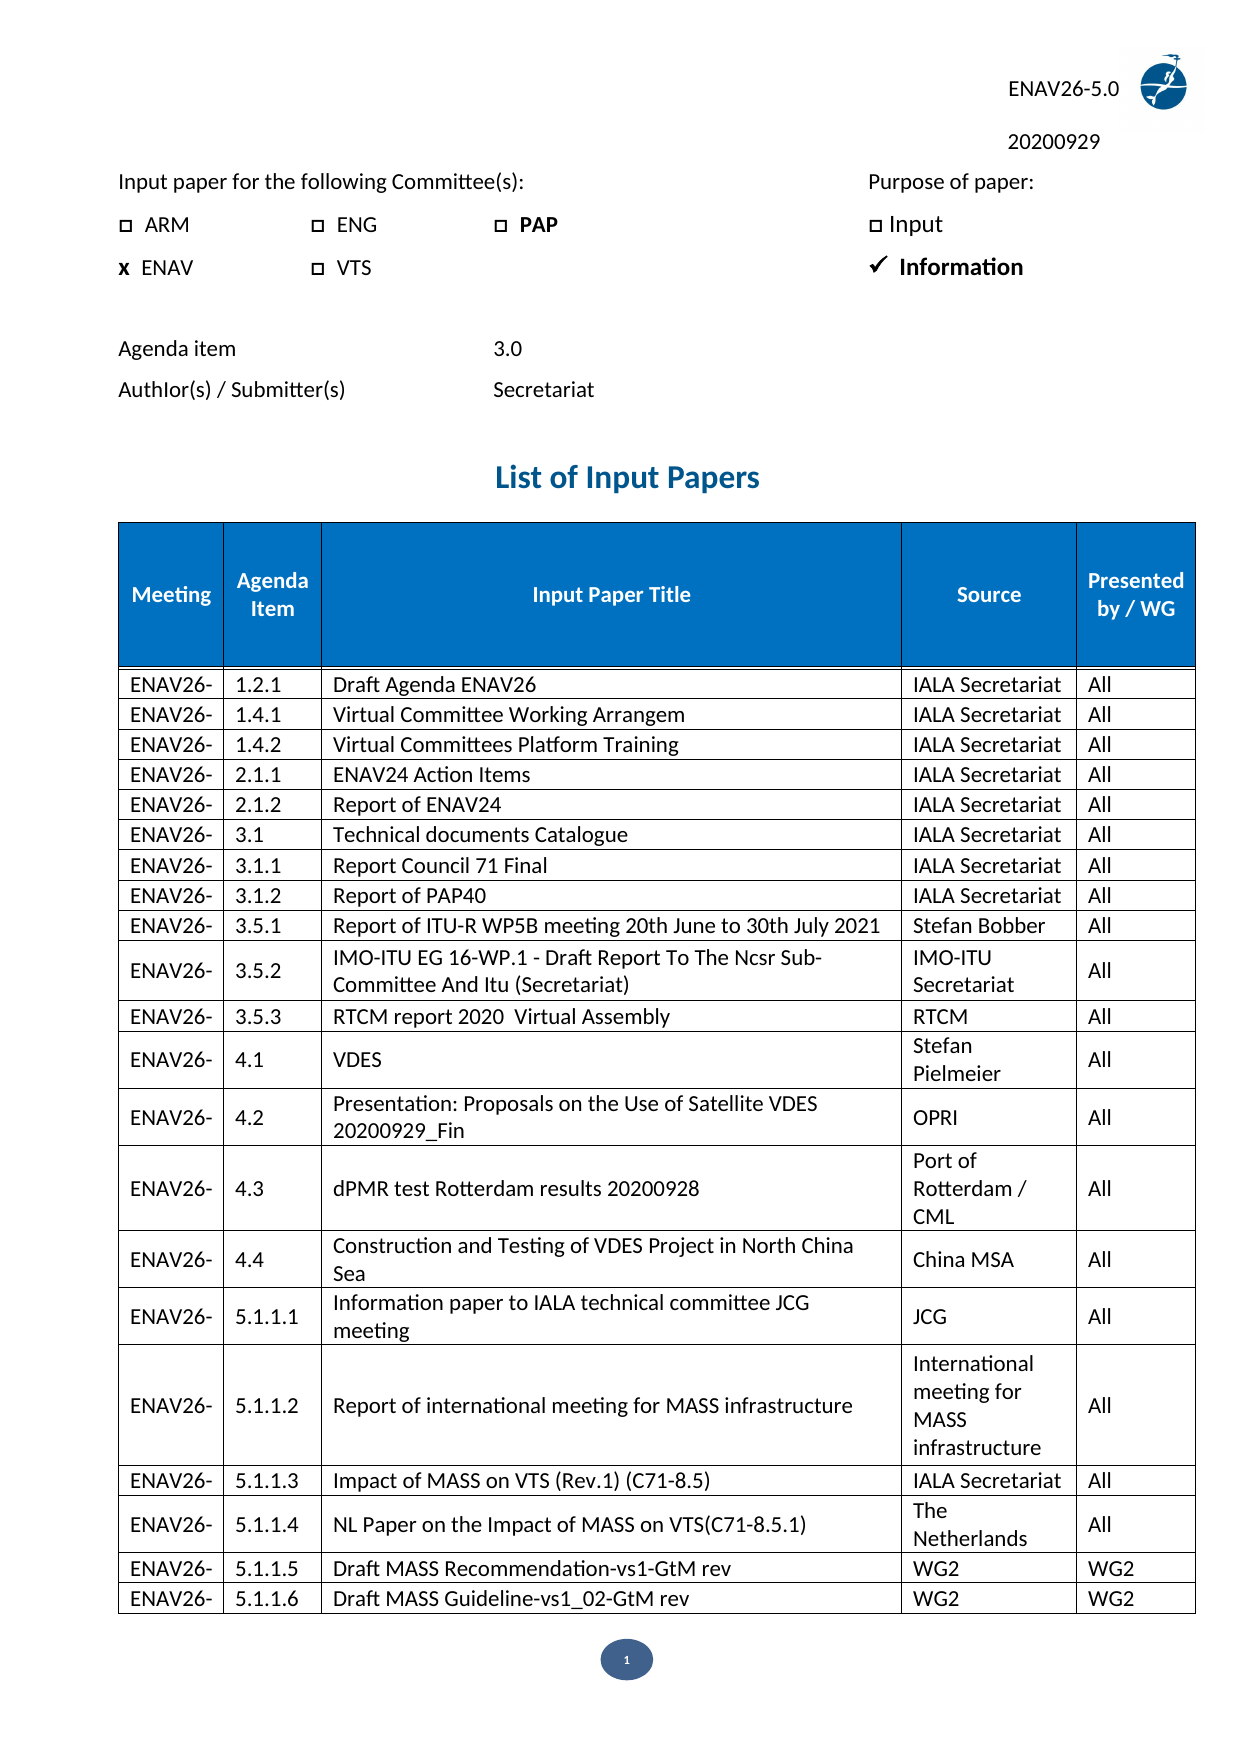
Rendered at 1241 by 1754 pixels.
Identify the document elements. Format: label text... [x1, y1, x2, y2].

table_cell Stefan Bobber [902, 911, 1076, 940]
table_cell ENAV26- [119, 1288, 223, 1344]
table_cell 1.2.1 [224, 670, 321, 698]
table_cell ENAV26- [119, 911, 223, 940]
table_cell ENAV26- [119, 850, 223, 879]
table_cell All [1077, 1146, 1195, 1230]
table_header Meeting [119, 523, 223, 666]
table_cell 4.2 [224, 1089, 321, 1145]
table_cell All [1077, 790, 1195, 819]
table_cell All [1077, 1496, 1195, 1552]
table_cell Virtual Committee Working Arrangem [322, 699, 901, 728]
table_cell Draft MASS Guideline-vs1_02-GtM rev [322, 1583, 901, 1612]
table_cell 3.1.2 [224, 881, 321, 910]
table_cell IALA Secretariat [902, 730, 1076, 759]
table_header Input Paper Title [322, 523, 901, 666]
table_cell 3.5.3 [224, 1001, 321, 1031]
table_cell Report of ITU-R WP5B meeting 20th June to 30th July 2021 [322, 911, 901, 940]
table_cell All [1077, 1345, 1195, 1465]
table_cell All [1077, 881, 1195, 910]
table_cell Technical documents Catalogue [322, 820, 901, 849]
table_cell All [1077, 850, 1195, 879]
table_cell All [1077, 820, 1195, 849]
table_header Agenda Item [224, 523, 321, 666]
table_cell All [1077, 1466, 1195, 1495]
table_cell IALA Secretariat [902, 760, 1076, 789]
table_cell WG2 [902, 1553, 1076, 1582]
table_cell ENAV26- [119, 670, 223, 698]
table_cell ENAV26- [119, 1231, 223, 1287]
title List of Input Papers [118, 456, 1137, 497]
table_cell Virtual Committees Platform Training [322, 730, 901, 759]
table_cell All [1077, 699, 1195, 728]
table_cell RTCM [902, 1001, 1076, 1031]
table_cell Impact of MASS on VTS (Rev.1) (C71-8.5) [322, 1466, 901, 1495]
table_cell 5.1.1.1 [224, 1288, 321, 1344]
table_cell ENAV26- [119, 820, 223, 849]
table_cell 5.1.1.6 [224, 1583, 321, 1612]
table_cell All [1077, 1032, 1195, 1088]
table_cell ENAV24 Action Items [322, 760, 901, 789]
table_cell ENAV26- [119, 790, 223, 819]
table_cell OPRI [902, 1089, 1076, 1145]
text Agenda item 3.0 [118, 334, 1137, 362]
table_cell 5.1.1.5 [224, 1553, 321, 1582]
table_cell International meeting for MASS infrastructure [902, 1345, 1076, 1465]
table_cell ENAV26- [119, 941, 223, 1000]
table_cell ENAV26- [119, 1032, 223, 1088]
table_header Presented by / WG [1077, 523, 1195, 666]
table_cell 3.1 [224, 820, 321, 849]
table_cell Presentation: Proposals on the Use of Satellite VDES 20200929_Fin [322, 1089, 901, 1145]
table_cell dPMR test Rotterdam results 20200928 [322, 1146, 901, 1230]
table_cell ENAV26- [119, 1089, 223, 1145]
text □ ARM □ ENG □ PAP □ Input [118, 208, 1137, 238]
table_cell IMO-ITU Secretariat [902, 941, 1076, 1000]
table_cell All [1077, 1231, 1195, 1287]
table_cell 5.1.1.2 [224, 1345, 321, 1465]
table_cell IALA Secretariat [902, 881, 1076, 910]
table_cell WG2 [1077, 1583, 1195, 1612]
table_cell Report of ENAV24 [322, 790, 901, 819]
table_cell IALA Secretariat [902, 670, 1076, 698]
table_cell RTCM report 2020 Virtual Assembly [322, 1001, 901, 1031]
table_cell All [1077, 941, 1195, 1000]
table_cell 2.1.2 [224, 790, 321, 819]
table_cell 4.3 [224, 1146, 321, 1230]
table_cell Report of international meeting for MASS infrastructure [322, 1345, 901, 1465]
table_cell ENAV26- [119, 1466, 223, 1495]
table_cell Draft MASS Recommendation-vs1-GtM rev [322, 1553, 901, 1582]
table_cell Port of Rotterdam / CML [902, 1146, 1076, 1230]
table_cell Report Council 71 Final [322, 850, 901, 879]
table_cell All [1077, 760, 1195, 789]
table_cell 4.1 [224, 1032, 321, 1088]
table_cell Draft Agenda ENAV26 [322, 670, 901, 698]
table_cell ENAV26- [119, 881, 223, 910]
table_cell IMO-ITU EG 16-WP.1 - Draft Report To The Ncsr Sub-Committee And Itu (Secretariat) [322, 941, 901, 1000]
table_cell IALA Secretariat [902, 790, 1076, 819]
table_cell ENAV26- [119, 1345, 223, 1465]
table_cell 4.4 [224, 1231, 321, 1287]
table_cell ENAV26- [119, 1001, 223, 1031]
table_cell All [1077, 670, 1195, 698]
table_cell WG2 [1077, 1553, 1195, 1582]
table_cell 5.1.1.4 [224, 1496, 321, 1552]
table_cell Report of PAP40 [322, 881, 901, 910]
table_cell ENAV26- [119, 699, 223, 728]
table_cell All [1077, 1001, 1195, 1031]
picture [1118, 46, 1207, 134]
table_cell 1.4.1 [224, 699, 321, 728]
table_cell VDES [322, 1032, 901, 1088]
table_cell All [1077, 1089, 1195, 1145]
table_cell NL Paper on the Impact of MASS on VTS(C71-8.5.1) [322, 1496, 901, 1552]
table_cell ENAV26- [119, 730, 223, 759]
text 20200929 [118, 127, 1137, 155]
table_cell 3.1.1 [224, 850, 321, 879]
table_cell ENAV26- [119, 1553, 223, 1582]
table_cell ENAV26- [119, 1583, 223, 1612]
table_cell All [1077, 911, 1195, 940]
table_cell Stefan Pielmeier [902, 1032, 1076, 1088]
text x ENAV □ VTS Information [118, 251, 1137, 281]
table_cell WG2 [902, 1583, 1076, 1612]
table_header Source [902, 523, 1076, 666]
table_cell China MSA [902, 1231, 1076, 1287]
table_cell ENAV26- [119, 1146, 223, 1230]
table_cell All [1077, 1288, 1195, 1344]
table_cell All [1077, 730, 1195, 759]
table_cell 2.1.1 [224, 760, 321, 789]
table_cell JCG [902, 1288, 1076, 1344]
text Input paper for the following Committee(s): Purpose of paper: [118, 167, 1137, 195]
table_cell IALA Secretariat [902, 1466, 1076, 1495]
table_cell Construction and Testing of VDES Project in North China Sea [322, 1231, 901, 1287]
table_cell The Netherlands [902, 1496, 1076, 1552]
table_cell IALA Secretariat [902, 699, 1076, 728]
text AuthIor(s) / Submitter(s) Secretariat [118, 375, 1137, 403]
table_cell IALA Secretariat [902, 820, 1076, 849]
table_cell 5.1.1.3 [224, 1466, 321, 1495]
table_cell ENAV26- [119, 1496, 223, 1552]
table_cell 3.5.2 [224, 941, 321, 1000]
table_cell 3.5.1 [224, 911, 321, 940]
table_cell Information paper to IALA technical committee JCG meeting [322, 1288, 901, 1344]
table_cell IALA Secretariat [902, 850, 1076, 879]
table_cell ENAV26- [119, 760, 223, 789]
table_cell 1.4.2 [224, 730, 321, 759]
